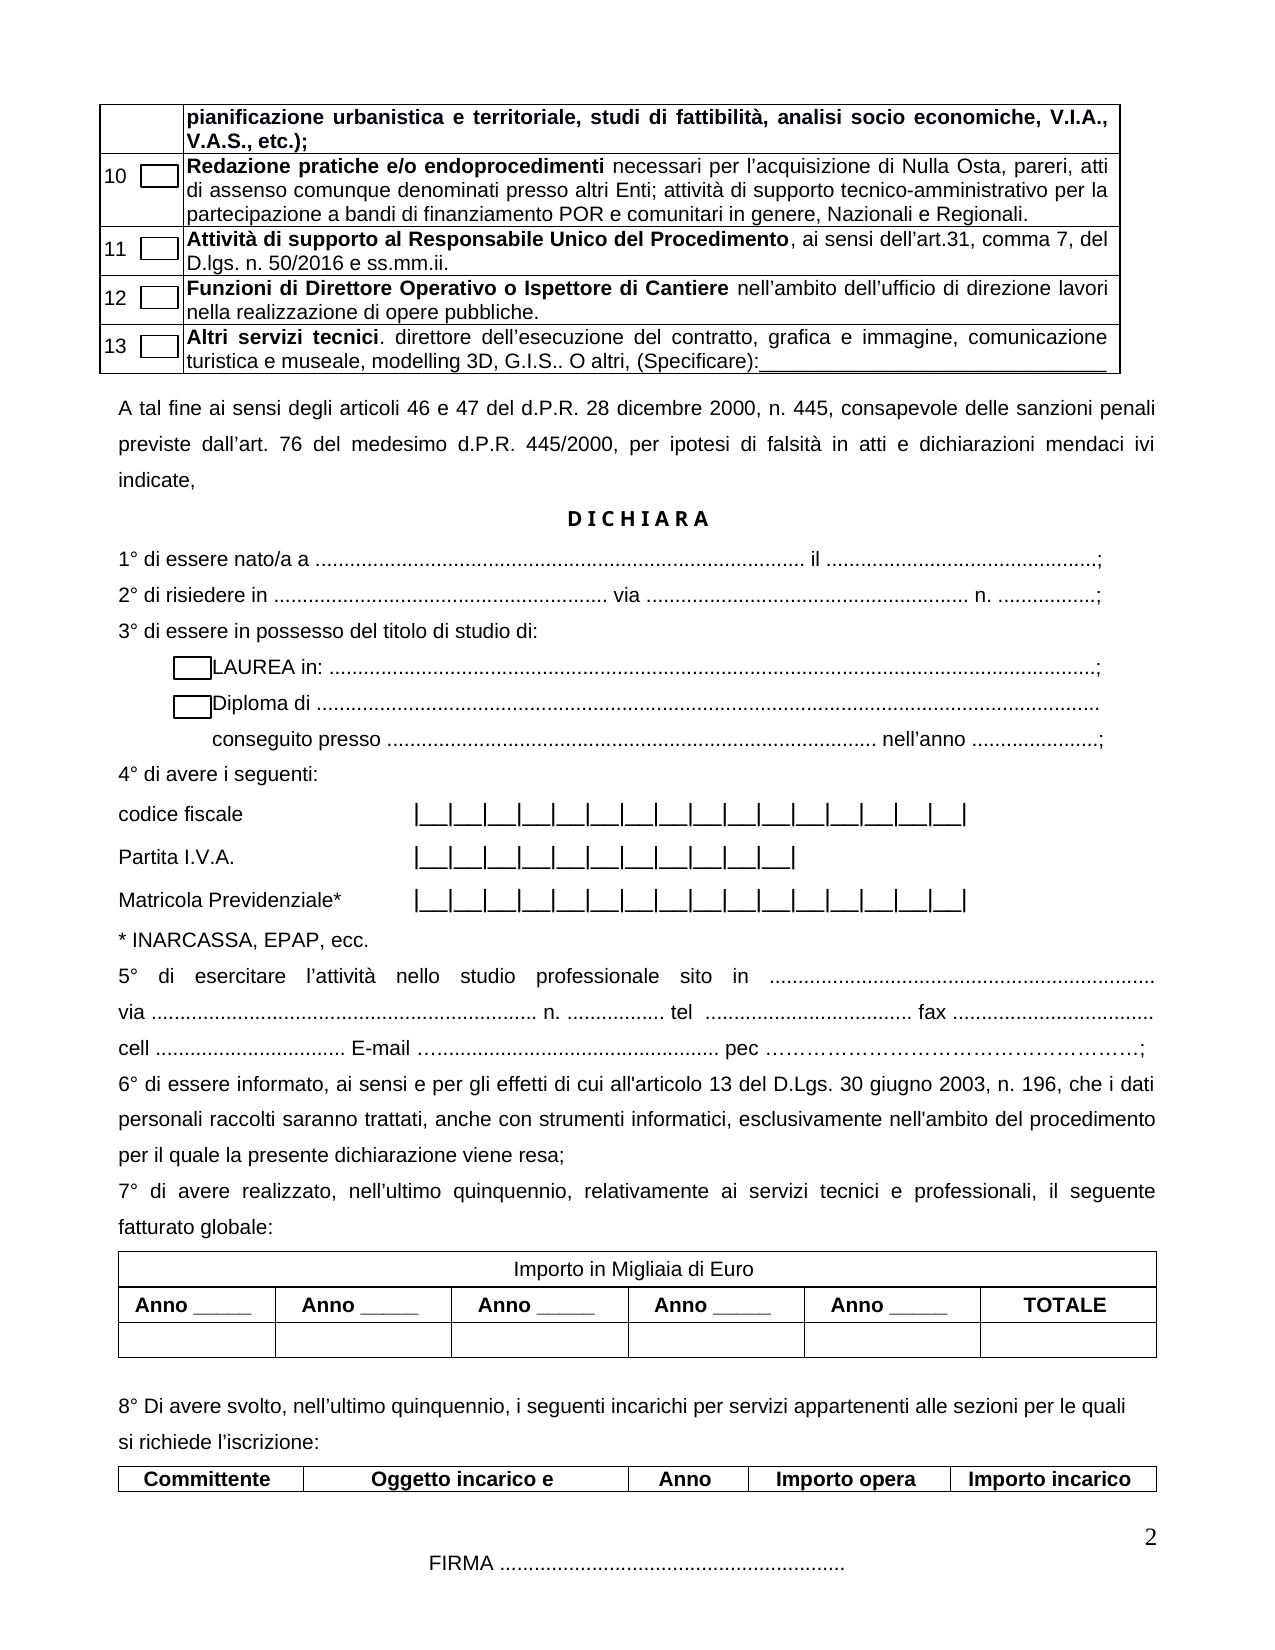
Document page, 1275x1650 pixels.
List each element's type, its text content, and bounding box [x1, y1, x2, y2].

table_cell Anno _____ [119, 1288, 275, 1322]
text 3° di essere in possesso del titolo di studio di: [118, 618, 1157, 642]
text 8° Di avere svolto, nell’ultimo quinquennio, i seguenti incarichi per servizi appartenenti alle sezioni per le quali [118, 1394, 1157, 1418]
table_cell Altri servizi tecnici. direttore dell’esecuzione del contratto, grafica e immagine, comunicazione turistica e museale, modelling 3D, G.I.S.. O altri, (Specificare):______________________________ [184, 325, 1119, 372]
table_cell [981, 1323, 1156, 1357]
table_header Importo opera [749, 1467, 950, 1491]
table_cell 12 [101, 276, 183, 323]
table_cell Anno _____ [629, 1288, 804, 1322]
table_cell Attività di supporto al Responsabile Unico del Procedimento, ai sensi dell’art.31, comma 7, del D.lgs. n. 50/2016 e ss.mm.ii. [184, 227, 1119, 274]
table_cell [629, 1323, 804, 1357]
text LAUREA in: .....................................................................................................................................; [212, 654, 1157, 678]
table_header Anno [629, 1467, 748, 1491]
text A tal fine ai sensi degli articoli 46 e 47 del d.P.R. 28 dicembre 2000, n. 445, consapevole delle sanzioni penali previste dall’art. 76 del medesimo d.P.R. 445/2000, per ipotesi di falsità in atti e dichiarazioni mendaci ivi indicate, [118, 396, 1157, 492]
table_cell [184, 105, 1119, 153]
text 5° di esercitare l’attività nello studio professionale sito in ................................................................... via ................................................................... n. ................. tel .................................... fax ................................... cell ................................. E-mail …................................................. pec ………………………………………………; [118, 963, 1157, 1059]
table_cell Funzioni di Direttore Operativo o Ispettore di Cantiere nell’ambito dell’ufficio di direzione lavori nella realizzazione di opere pubbliche. [184, 276, 1119, 323]
text 7° di avere realizzato, nell’ultimo quinquennio, relativamente ai servizi tecnici e professionali, il seguente fatturato globale: [118, 1179, 1157, 1239]
text Diploma di ........................................................................................................................................ [212, 690, 1157, 714]
table_cell 10 [101, 154, 183, 226]
text Partita I.V.A. |__|__|__|__|__|__|__|__|__|__|__| [118, 841, 1157, 870]
table_cell Anno _____ [805, 1288, 980, 1322]
text codice fiscale |__|__|__|__|__|__|__|__|__|__|__|__|__|__|__|__| [118, 798, 1157, 827]
table_cell Redazione pratiche e/o endoprocedimenti necessari per l’acquisizione di Nulla Osta, pareri, atti di assenso comunque denominati presso altri Enti; attività di supporto tecnico-amministrativo per la partecipazione a bandi di finanziamento POR e comunitari in genere, Nazionali e Regionali. [184, 154, 1119, 226]
text 4° di avere i seguenti: [118, 762, 1157, 786]
text 1° di essere nato/a a ..................................................................................... il ...............................................; [118, 547, 1157, 571]
table_cell [805, 1323, 980, 1357]
table_header Committente [119, 1467, 303, 1491]
table_cell [452, 1323, 628, 1357]
text si richiede l’iscrizione: [118, 1430, 1157, 1454]
table_cell Anno _____ [276, 1288, 451, 1322]
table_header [304, 1467, 628, 1491]
table_header Importo incarico [951, 1467, 1156, 1491]
text 2° di risiedere in .......................................................... via ........................................................ n. .................; [118, 583, 1157, 607]
table_cell Anno _____ [452, 1288, 628, 1322]
text 6° di essere informato, ai sensi e per gli effetti di cui all'articolo 13 del D.Lgs. 30 giugno 2003, n. 196, che i dati personali raccolti saranno trattati, anche con strumenti informatici, esclusivamente nell'ambito del procedimento per il quale la presente dichiarazione viene resa; [118, 1071, 1157, 1167]
table_cell 11 [101, 227, 183, 274]
text D I C H I A R A [118, 504, 1157, 532]
table_header Importo in Migliaia di Euro [119, 1252, 1156, 1286]
text conseguito presso ..................................................................................... nell’anno ......................; [212, 726, 1157, 750]
text * INARCASSA, EPAP, ecc. [118, 928, 1157, 952]
table_cell TOTALE [981, 1288, 1156, 1322]
text Matricola Previdenziale* |__|__|__|__|__|__|__|__|__|__|__|__|__|__|__|__| [118, 884, 1157, 913]
table_cell [276, 1323, 451, 1357]
table_cell 13 [101, 325, 183, 372]
table_cell 9 [101, 105, 183, 153]
table_cell [119, 1323, 275, 1357]
